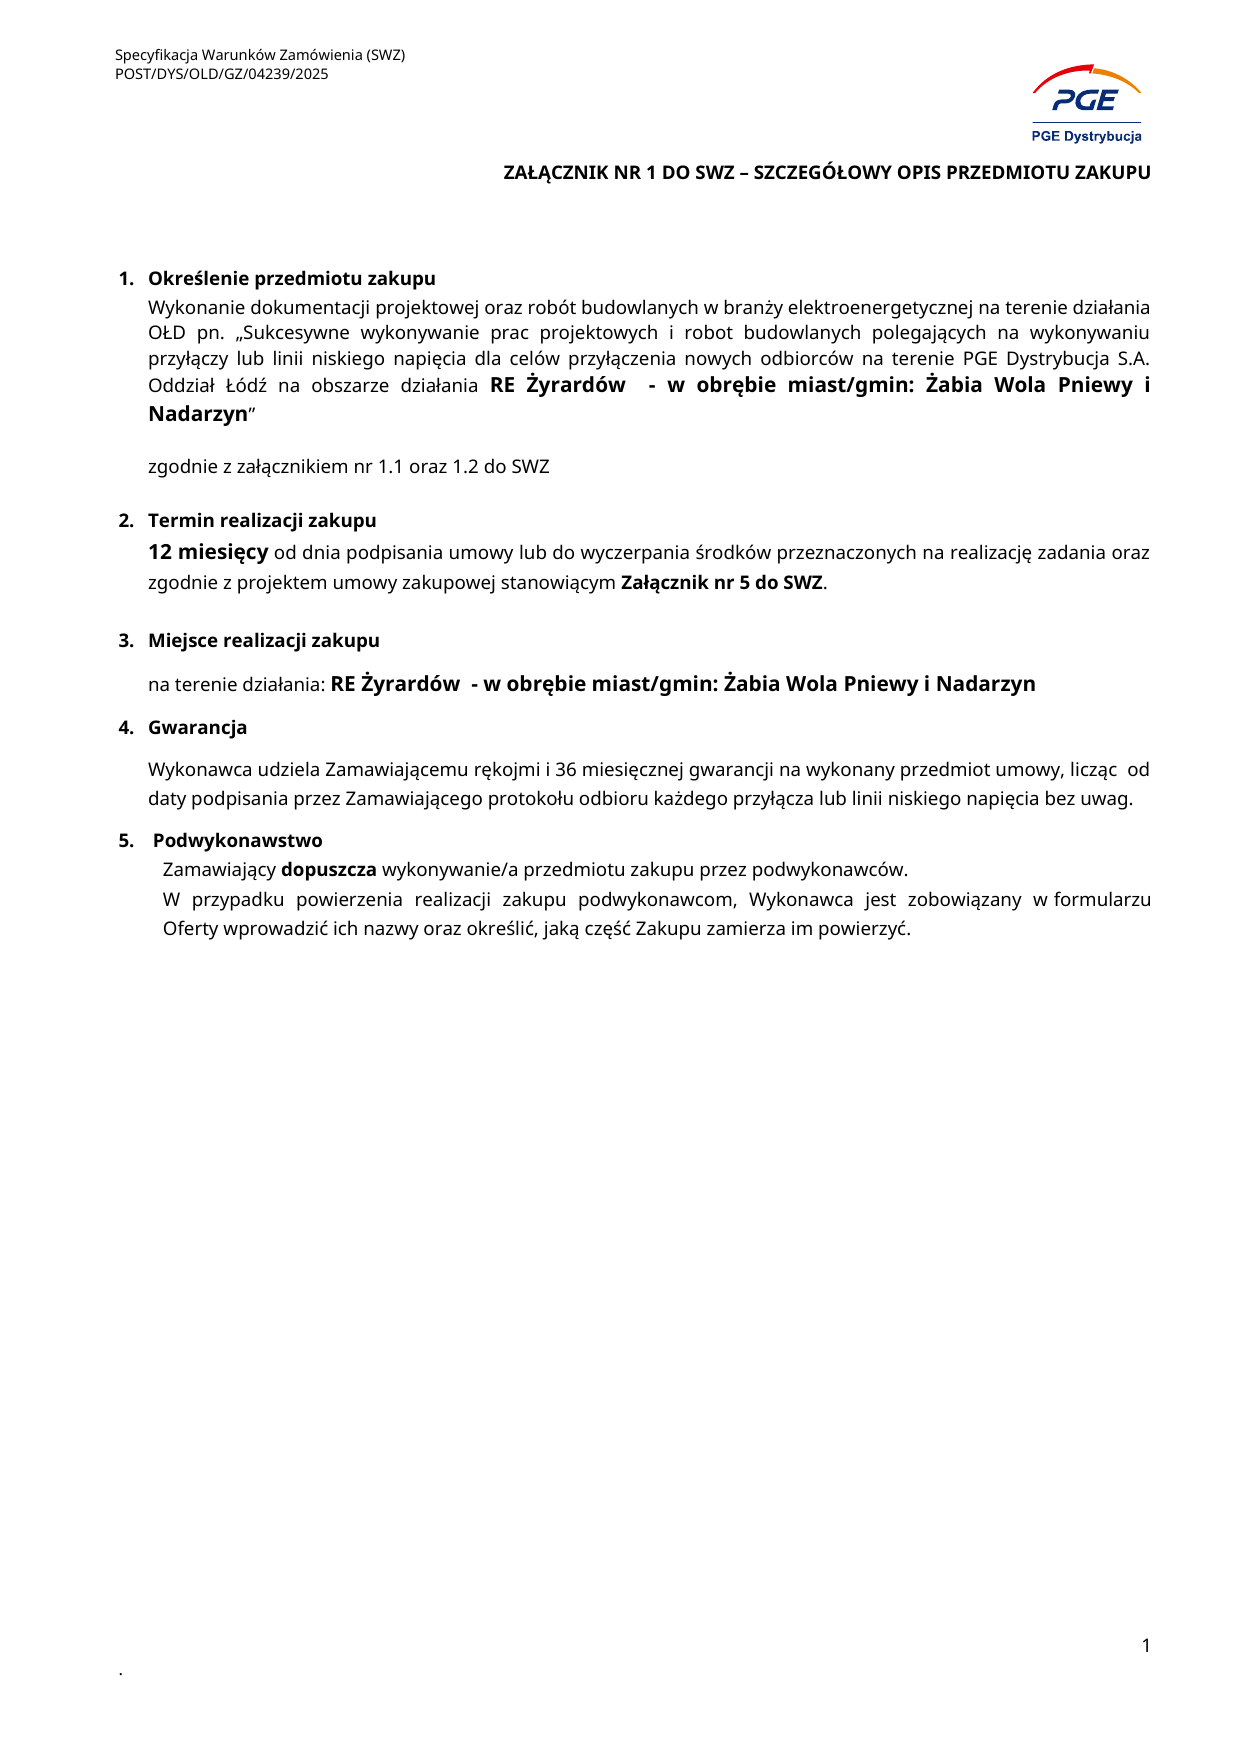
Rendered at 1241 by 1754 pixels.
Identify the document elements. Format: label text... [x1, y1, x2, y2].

list Określenie przedmiotu zakupu [118, 265, 1152, 290]
text Wykonawca udziela Zamawiającemu rękojmi i 36 miesięcznej gwarancji na wykonany przedmiot umowy, licząc od daty podpisania przez Zamawiającego protokołu odbioru każdego przyłącza lub linii niskiego napięcia bez uwag. [148, 756, 1152, 811]
list Miejsce realizacji zakupu [118, 628, 1152, 653]
list Wykonanie dokumentacji projektowej oraz robót budowlanych w branży elektroenergetycznej na terenie działania OŁD pn. „Sukcesywne wykonywanie prac projektowych i robot budowlanych polegających na wykonywaniu przyłączy lub linii niskiego napięcia dla celów przyłączenia nowych odbiorców na terenie PGE Dystrybucja S.A. Oddział Łódź na obszarze działania RE Żyrardów - w obrębie miast/gmin: Żabia Wola Pniewy i Nadarzyn” [148, 294, 1152, 427]
list Zamawiający dopuszcza wykonywanie/a przedmiotu zakupu przez podwykonawców. [163, 857, 1152, 882]
list Termin realizacji zakupu [118, 508, 1152, 533]
list zgodnie z załącznikiem nr 1.1 oraz 1.2 do SWZ [148, 453, 1152, 478]
text ZAŁĄCZNIK NR 1 DO SWZ – SZCZEGÓŁOWY OPIS PRZEDMIOTU ZAKUPU [118, 159, 1152, 184]
list 12 miesięcy od dnia podpisania umowy lub do wyczerpania środków przeznaczonych na realizację zadania oraz zgodnie z projektem umowy zakupowej stanowiącym Załącznik nr 5 do SWZ. [148, 537, 1152, 595]
list W przypadku powierzenia realizacji zakupu podwykonawcom, Wykonawca jest zobowiązany w formularzu Oferty wprowadzić ich nazwy oraz określić, jaką część Zakupu zamierza im powierzyć. [163, 886, 1152, 941]
list Gwarancja [118, 715, 1152, 740]
text na terenie działania: RE Żyrardów - w obrębie miast/gmin: Żabia Wola Pniewy i Nadarzyn [118, 669, 1152, 698]
list Podwykonawstwo [118, 827, 1152, 853]
